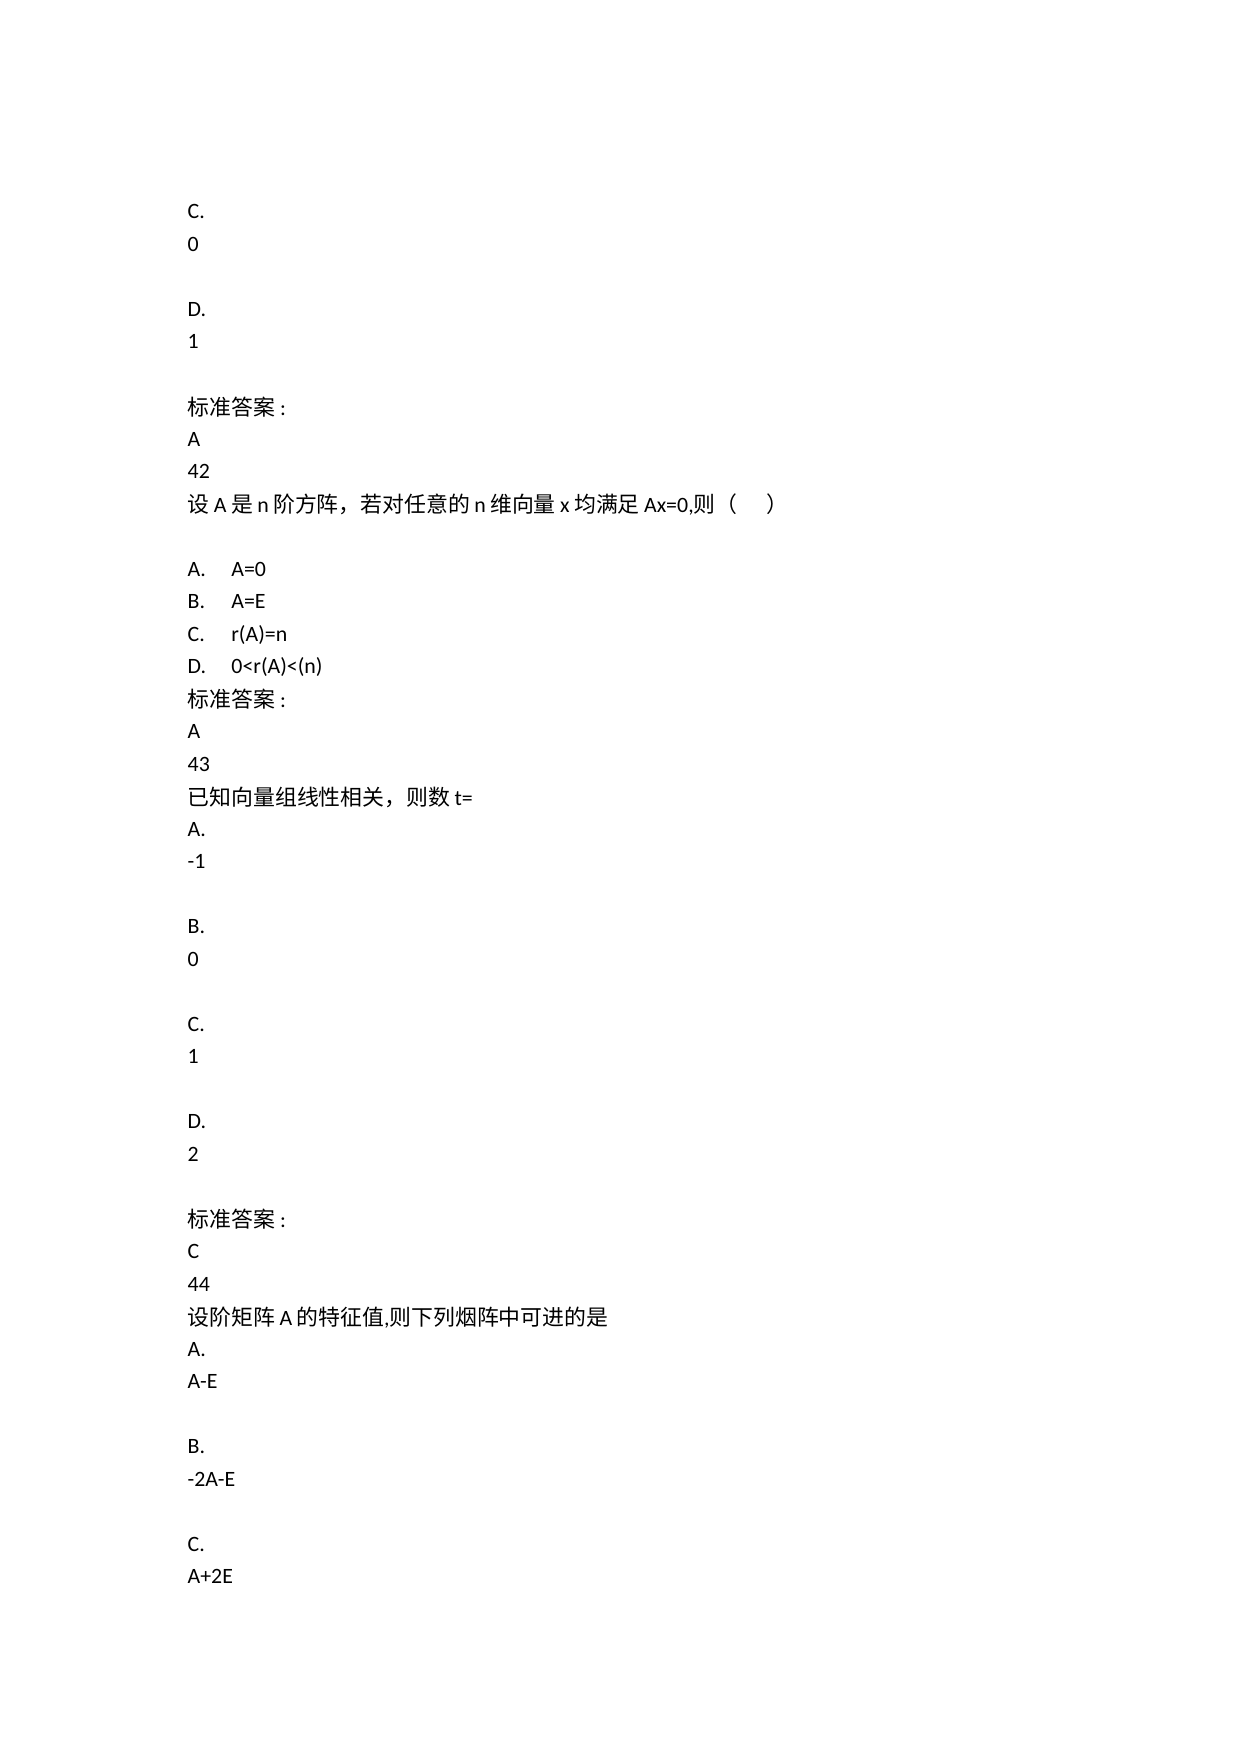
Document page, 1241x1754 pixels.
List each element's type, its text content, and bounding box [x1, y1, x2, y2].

text 2 [187, 1137, 1053, 1169]
text D. 0<r(A)<(n) [187, 649, 1053, 682]
text C. r(A)=n [187, 617, 1053, 649]
text 设阶矩阵A的特征值,则下列烟阵中可进的是 [187, 1299, 1053, 1332]
text 1 [187, 324, 1053, 357]
text 已知向量组线性相关，则数t= [187, 779, 1053, 812]
text C [187, 1234, 1053, 1267]
text 标准答案 : [187, 682, 1053, 714]
text C. [187, 194, 1053, 227]
text 44 [187, 1267, 1053, 1299]
text C. [187, 1007, 1053, 1039]
text B. [187, 1429, 1053, 1462]
text 43 [187, 747, 1053, 779]
text 1 [187, 1039, 1053, 1072]
text 42 [187, 454, 1053, 487]
text B. A=E [187, 584, 1053, 617]
text A [187, 714, 1053, 747]
text A. [187, 812, 1053, 844]
text D. [187, 292, 1053, 324]
text A. A=0 [187, 552, 1053, 584]
text A [187, 422, 1053, 454]
text 0 [187, 942, 1053, 974]
text A-E [187, 1364, 1053, 1397]
text D. [187, 1104, 1053, 1137]
text A+2E [187, 1559, 1053, 1592]
text A. [187, 1332, 1053, 1364]
text B. [187, 909, 1053, 942]
text -2A-E [187, 1462, 1053, 1494]
text 标准答案 : [187, 1202, 1053, 1234]
text 设A是n阶方阵，若对任意的n维向量x均满足Ax=0,则（ ） [187, 487, 1053, 519]
text 0 [187, 227, 1053, 259]
text 标准答案 : [187, 389, 1053, 422]
text C. [187, 1527, 1053, 1559]
text -1 [187, 844, 1053, 877]
